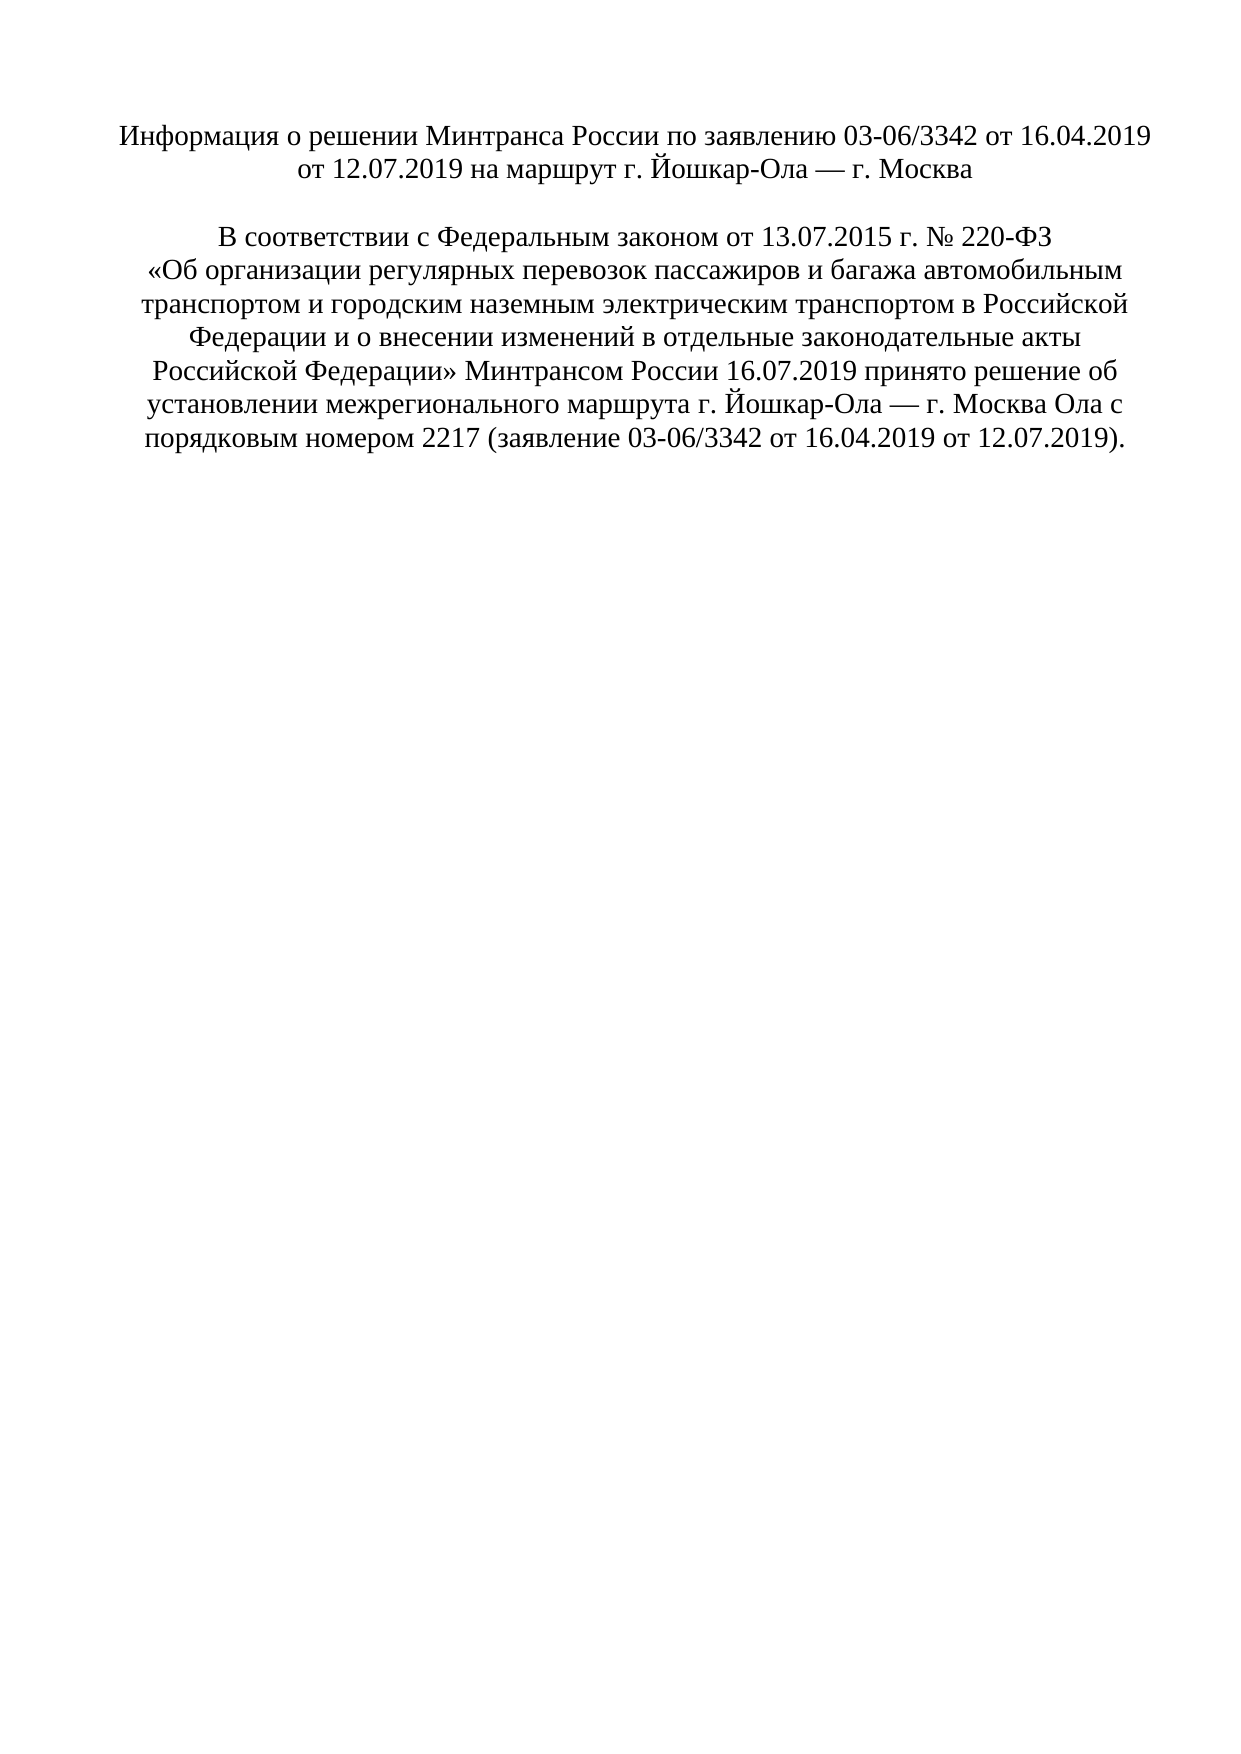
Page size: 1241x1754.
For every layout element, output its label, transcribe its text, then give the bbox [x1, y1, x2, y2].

text Информация о решении Минтранса России по заявлению 03-06/3342 от 16.04.2019 от 12.07.2019 на маршрут г. Йошкар-Ола — г. Москва [118, 118, 1152, 185]
text В соответствии с Федеральным законом от 13.07.2015 г. № 220-ФЗ «Об организации регулярных перевозок пассажиров и багажа автомобильным транспортом и городским наземным электрическим транспортом в Российской Федерации и о внесении изменений в отдельные законодательные акты Российской Федерации» Минтрансом России 16.07.2019 принято решение об установлении межрегионального маршрута г. Йошкар-Ола — г. Москва Ола с порядковым номером 2217 (заявление 03-06/3342 от 16.04.2019 от 12.07.2019). [118, 219, 1152, 453]
